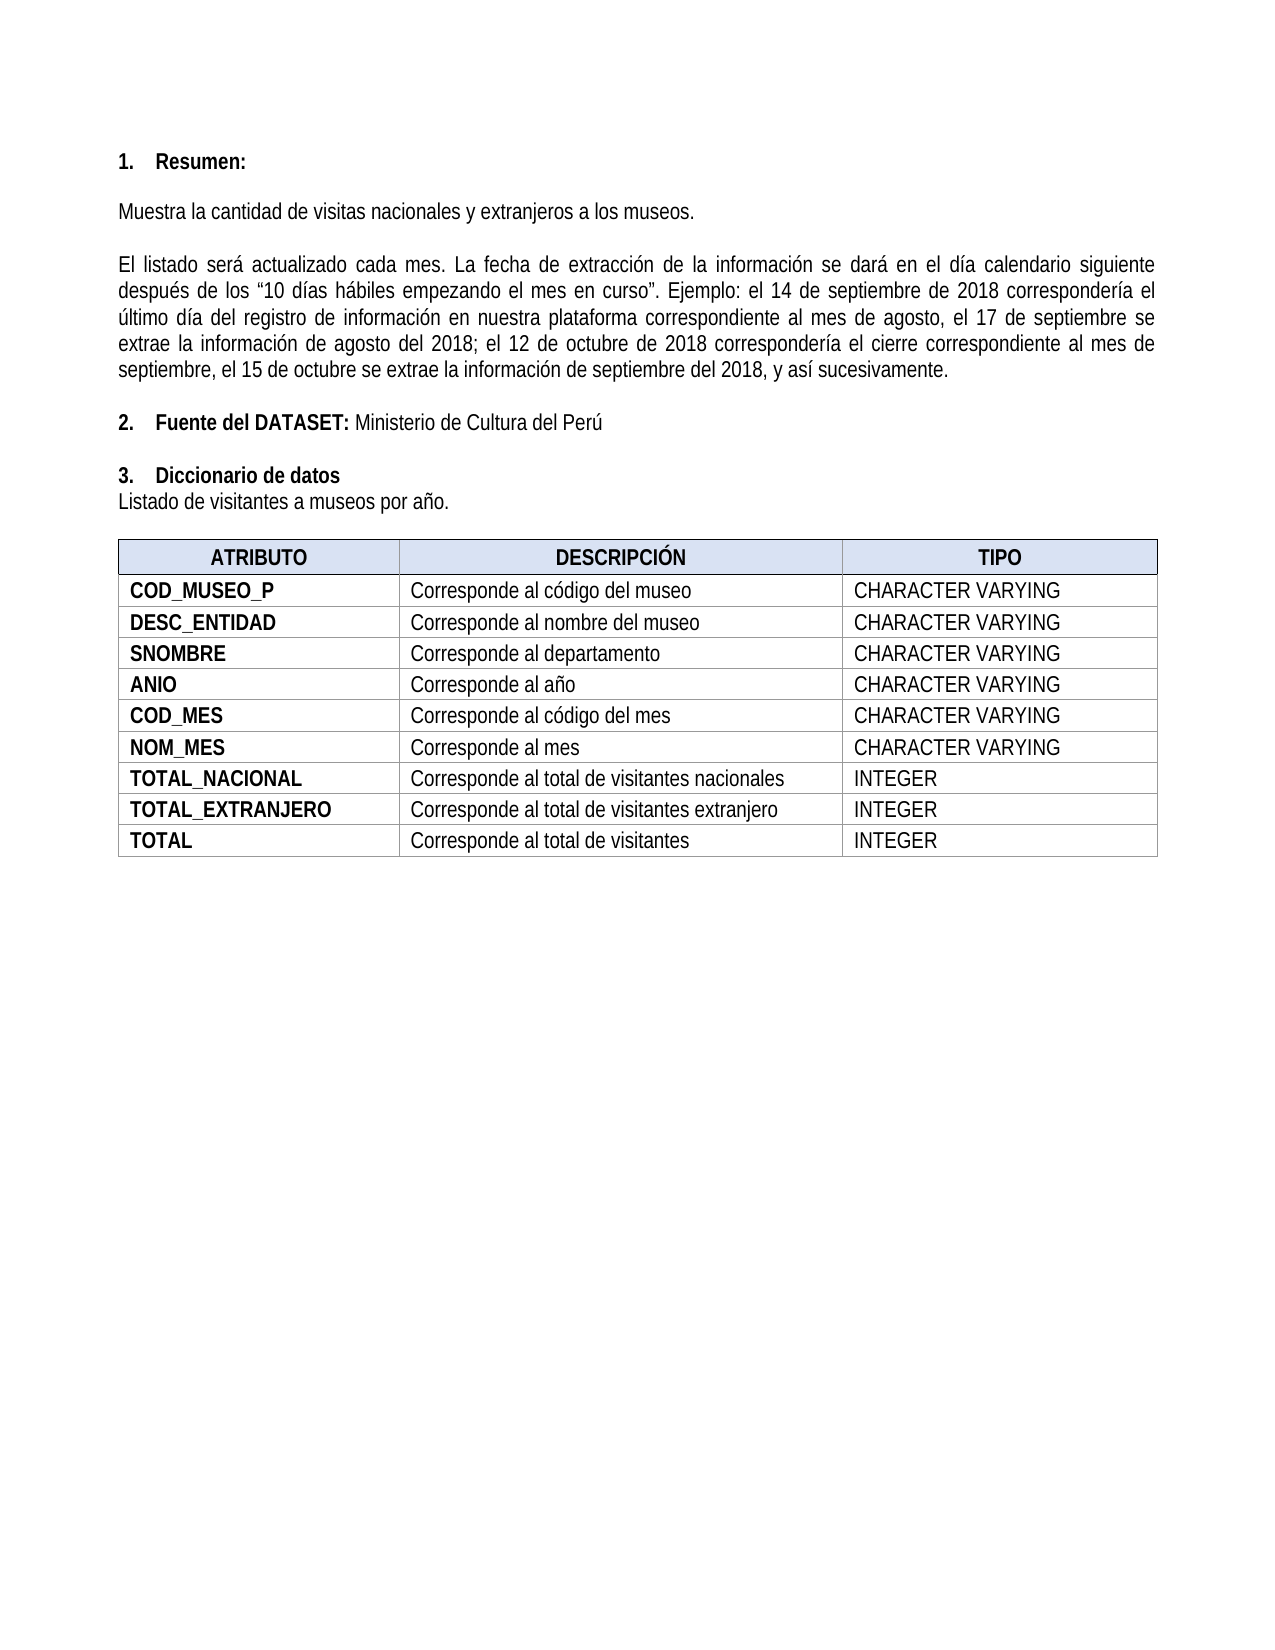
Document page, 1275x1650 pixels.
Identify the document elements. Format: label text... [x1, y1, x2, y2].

table_cell CHARACTER VARYING [843, 575, 1157, 606]
text Muestra la cantidad de visitas nacionales y extranjeros a los museos. [118, 198, 1157, 224]
table_cell INTEGER [843, 763, 1157, 793]
table_cell Corresponde al total de visitantes [400, 825, 842, 856]
table_cell DESC_ENTIDAD [119, 607, 399, 637]
table_cell Corresponde al total de visitantes nacionales [400, 763, 842, 793]
table_cell Corresponde al nombre del museo [400, 607, 842, 637]
table_cell ANIO [119, 669, 399, 699]
table_cell CHARACTER VARYING [843, 607, 1157, 637]
table_cell INTEGER [843, 794, 1157, 824]
table_cell COD_MES [119, 700, 399, 731]
table_cell Corresponde al año [400, 669, 842, 699]
table_cell TOTAL [119, 825, 399, 856]
list Fuente del DATASET: Ministerio de Cultura del Perú [118, 409, 1157, 435]
table_cell CHARACTER VARYING [843, 638, 1157, 668]
table_cell CHARACTER VARYING [843, 700, 1157, 731]
text Listado de visitantes a museos por año. [118, 488, 1157, 514]
table_cell TOTAL_EXTRANJERO [119, 794, 399, 824]
table_cell SNOMBRE [119, 638, 399, 668]
table_cell Corresponde al total de visitantes extranjero [400, 794, 842, 824]
list Resumen: [118, 148, 1157, 174]
text El listado será actualizado cada mes. La fecha de extracción de la información se dará en el día calendario siguiente después de los “10 días hábiles empezando el mes en curso”. Ejemplo: el 14 de septiembre de 2018 correspondería el último día del registro de información en nuestra plataforma correspondiente al mes de agosto, el 17 de septiembre se extrae la información de agosto del 2018; el 12 de octubre de 2018 correspondería el cierre correspondiente al mes de septiembre, el 15 de octubre se extrae la información de septiembre del 2018, y así sucesivamente. [118, 251, 1157, 382]
table_cell TOTAL_NACIONAL [119, 763, 399, 793]
table_header TIPO [843, 540, 1157, 574]
table_header ATRIBUTO [119, 540, 399, 574]
list Diccionario de datos [118, 462, 1157, 488]
table_cell CHARACTER VARYING [843, 732, 1157, 762]
table_cell CHARACTER VARYING [843, 669, 1157, 699]
table_cell COD_MUSEO_P [119, 575, 399, 606]
table_cell NOM_MES [119, 732, 399, 762]
table_cell Corresponde al código del mes [400, 700, 842, 731]
table_cell Corresponde al mes [400, 732, 842, 762]
table_cell Corresponde al departamento [400, 638, 842, 668]
table_header DESCRIPCIÓN [400, 540, 842, 574]
table_cell Corresponde al código del museo [400, 575, 842, 606]
table_cell INTEGER [843, 825, 1157, 856]
